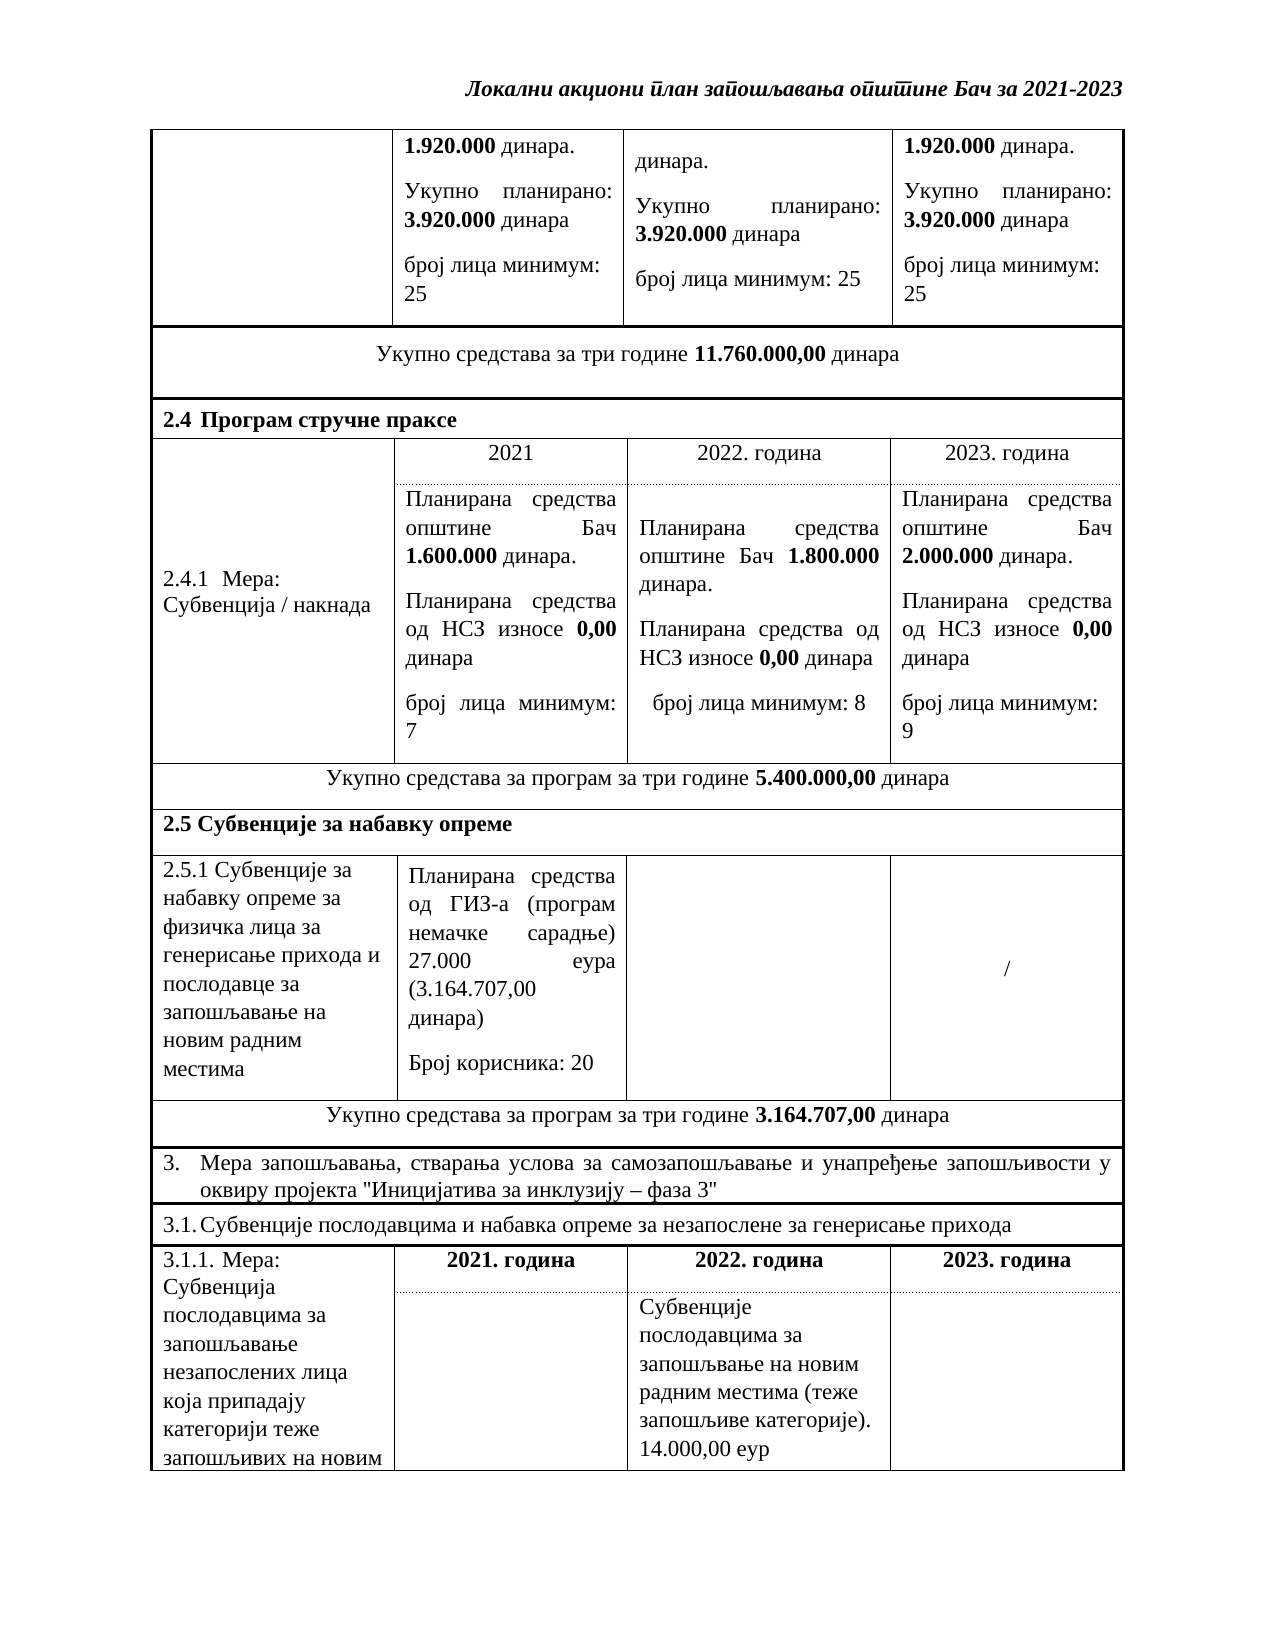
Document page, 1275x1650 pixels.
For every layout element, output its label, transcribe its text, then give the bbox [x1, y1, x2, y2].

table_cell [395, 1292, 627, 1470]
table_cell Планирана средства општине Бач 1.600.000 динара. Планирана средства од НСЗ износе 0,00 динара број лица минимум: 7 [395, 484, 627, 763]
table_cell 2023. година [891, 1247, 1122, 1292]
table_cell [624, 130, 892, 325]
table_cell Мера: Субвенција / накнада [153, 439, 394, 763]
table_cell 2022. година [628, 1247, 890, 1292]
table_cell Планирана средства од ГИЗ-а (програм немачке сарадње) 27.000 еура (3.164.707,00 динара) Број корисника: 20 [398, 856, 626, 1100]
table_cell Укупно средстава за програм за три године 5.400.000,00 динара [153, 764, 1122, 809]
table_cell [628, 1292, 890, 1470]
table_cell Мера запошљавања, стварања услова за самозапошљавање и унапређење запошљивости у оквиру пројекта ''Иницијатива за инклузију – фаза 3'' [153, 1149, 1122, 1202]
table_cell Укупно средстава за програм за три године 3.164.707,00 динара [153, 1101, 1122, 1146]
table_cell 2022. година [628, 439, 890, 484]
table_cell Планирана средства општине Бач 2.000.000 динара. Планирана средства од НСЗ износе 0,00 динара број лица минимум: 9 [891, 484, 1122, 763]
table_cell 2021. година [395, 1247, 627, 1292]
table_cell / [891, 856, 1122, 1100]
table_cell Укупно средстава за три године 11.760.000,00 динара [153, 328, 1122, 397]
table_cell 2021 [395, 439, 627, 484]
table_cell Мера: Субвенција послодавцима за запошљавање незапослених лица која припадају категорији теже запошљивих на новим радним местима [153, 1247, 394, 1470]
table_cell Програм стручне праксе [153, 400, 1122, 438]
table_cell 2.5.1 Субвенције за набавку опреме за физичка лица за генерисање прихода и послодавце за запошљавање на новим радним местима [153, 856, 397, 1100]
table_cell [393, 130, 623, 325]
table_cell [893, 130, 1122, 325]
table_cell [627, 856, 890, 1100]
table_cell Планирана средства општине Бач 1.800.000 динара. Планирана средства од НСЗ износе 0,00 динара број лица минимум: 8 [628, 484, 890, 763]
table_cell 2023. година [891, 439, 1122, 484]
table_cell [891, 1292, 1122, 1470]
table_cell 2.5 Субвенције за набавку опреме [153, 810, 1122, 855]
table_cell Субвенције послодавцима и набавка опреме за незапослене за генерисање прихода [153, 1205, 1122, 1243]
